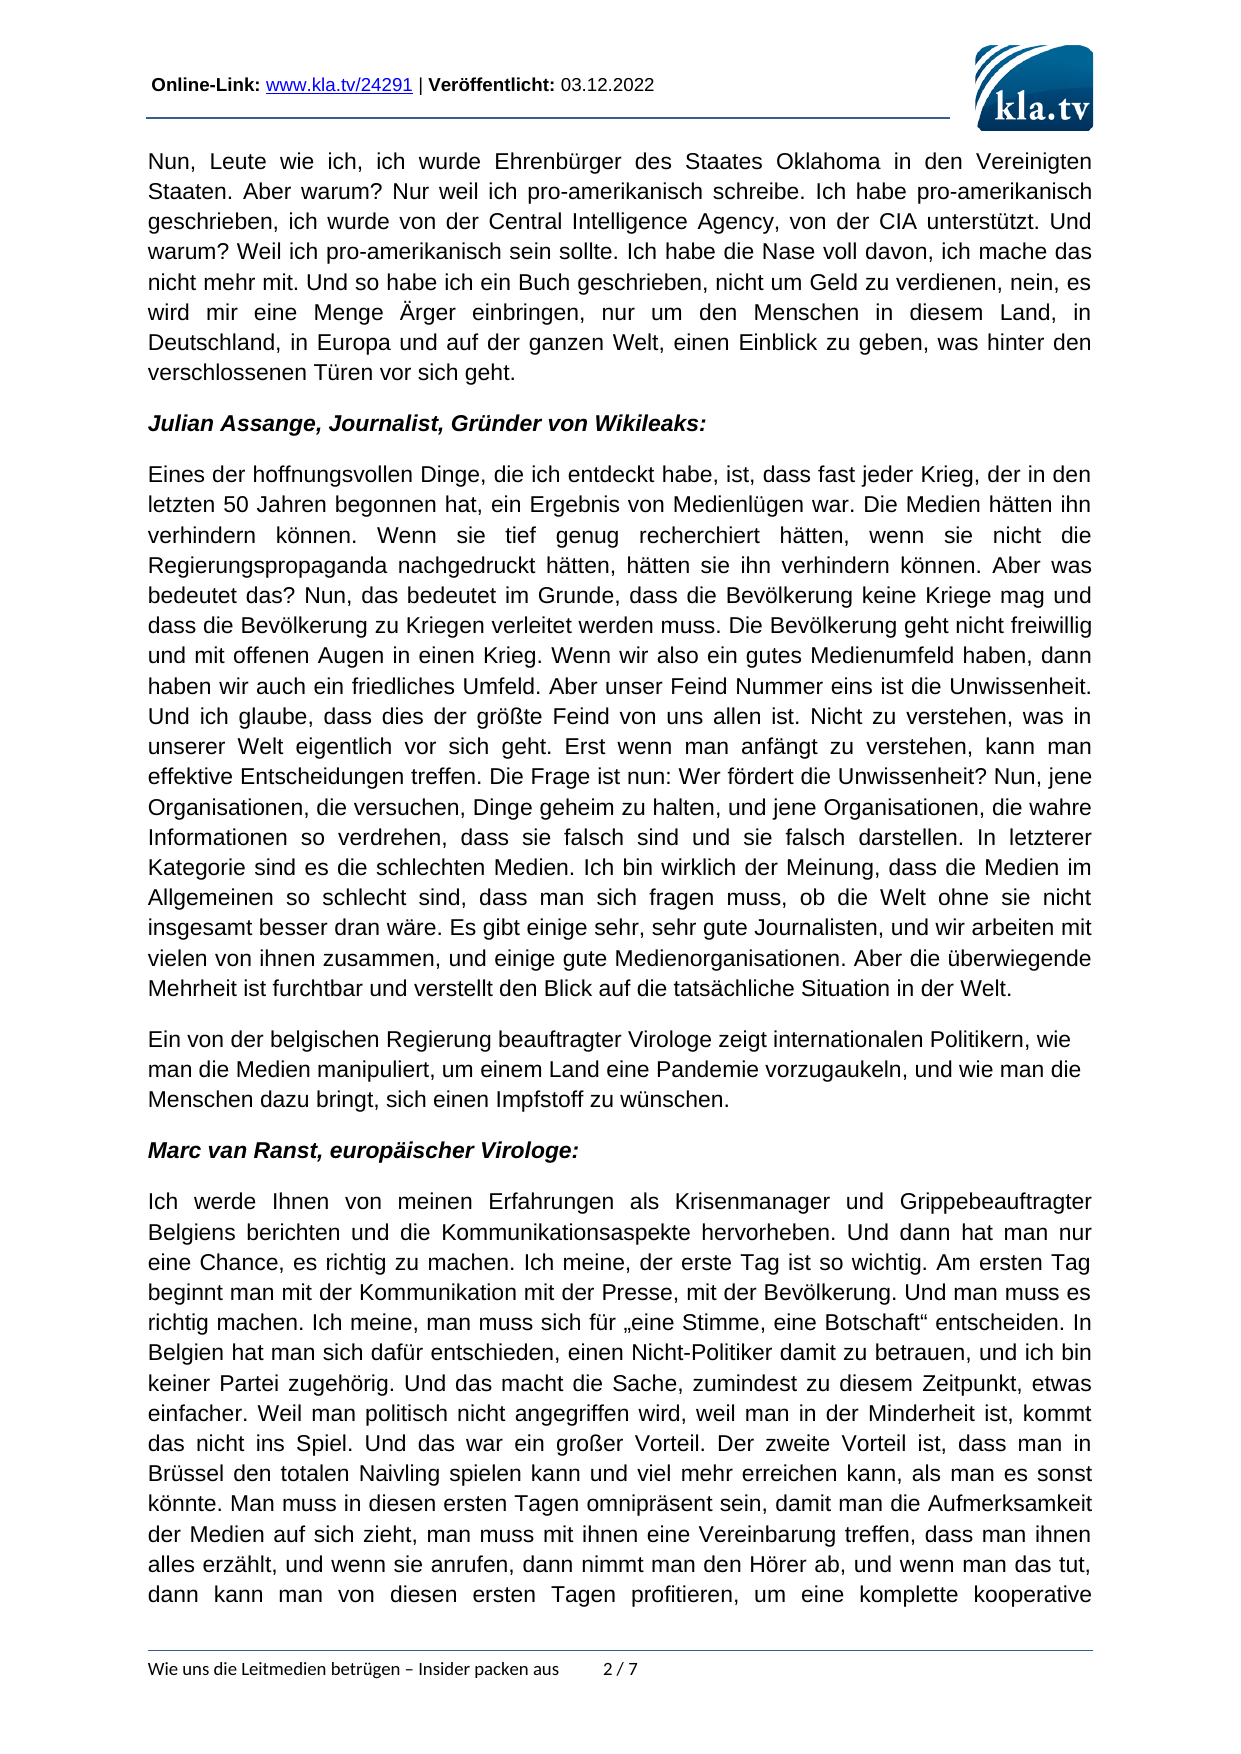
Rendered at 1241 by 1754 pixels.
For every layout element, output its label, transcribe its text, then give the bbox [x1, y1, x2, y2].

picture [1084, 45, 1093, 51]
text Ein von der belgischen Regierung beauftragter Virologe zeigt internationalen Politikern, wie man die Medien manipuliert, um einem Land eine Pandemie vorzugaukeln, und wie man die Menschen dazu bringt, sich einen Impfstoff zu wünschen. [148, 1026, 1093, 1112]
text Marc van Ranst, europäischer Virologe: [148, 1137, 1093, 1163]
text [148, 148, 1093, 385]
picture [974, 45, 1093, 130]
text Eines der hoffnungsvollen Dinge, die ich entdeckt habe, ist, dass fast jeder Krieg, der in den letzten 50 Jahren begonnen hat, ein Ergebnis von Medienlügen war. Die Medien hätten ihn verhindern können. Wenn sie tief genug recherchiert hätten, wenn sie nicht die Regierungspropaganda nachgedruckt hätten, hätten sie ihn verhindern können. Aber was bedeutet das? Nun, das bedeutet im Grunde, dass die Bevölkerung keine Kriege mag und dass die Bevölkerung zu Kriegen verleitet werden muss. Die Bevölkerung geht nicht freiwillig und mit offenen Augen in einen Krieg. Wenn wir also ein gutes Medienumfeld haben, dann haben wir auch ein friedliches Umfeld. Aber unser Feind Nummer eins ist die Unwissenheit. Und ich glaube, dass dies der größte Feind von uns allen ist. Nicht zu verstehen, was in unserer Welt eigentlich vor sich geht. Erst wenn man anfängt zu verstehen, kann man effektive Entscheidungen treffen. Die Frage ist nun: Wer fördert die Unwissenheit? Nun, jene Organisationen, die versuchen, Dinge geheim zu halten, und jene Organisationen, die wahre Informationen so verdrehen, dass sie falsch sind und sie falsch darstellen. In letzterer Kategorie sind es die schlechten Medien. Ich bin wirklich der Meinung, dass die Medien im Allgemeinen so schlecht sind, dass man sich fragen muss, ob die Welt ohne sie nicht insgesamt besser dran wäre. Es gibt einige sehr, sehr gute Journalisten, und wir arbeiten mit vielen von ihnen zusammen, und einige gute Medienorganisationen. Aber die überwiegende Mehrheit ist furchtbar und verstellt den Blick auf die tatsächliche Situation in der Welt. [148, 461, 1093, 1001]
text Julian Assange, Journalist, Gründer von Wikileaks: [148, 410, 1093, 436]
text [148, 1188, 1093, 1607]
